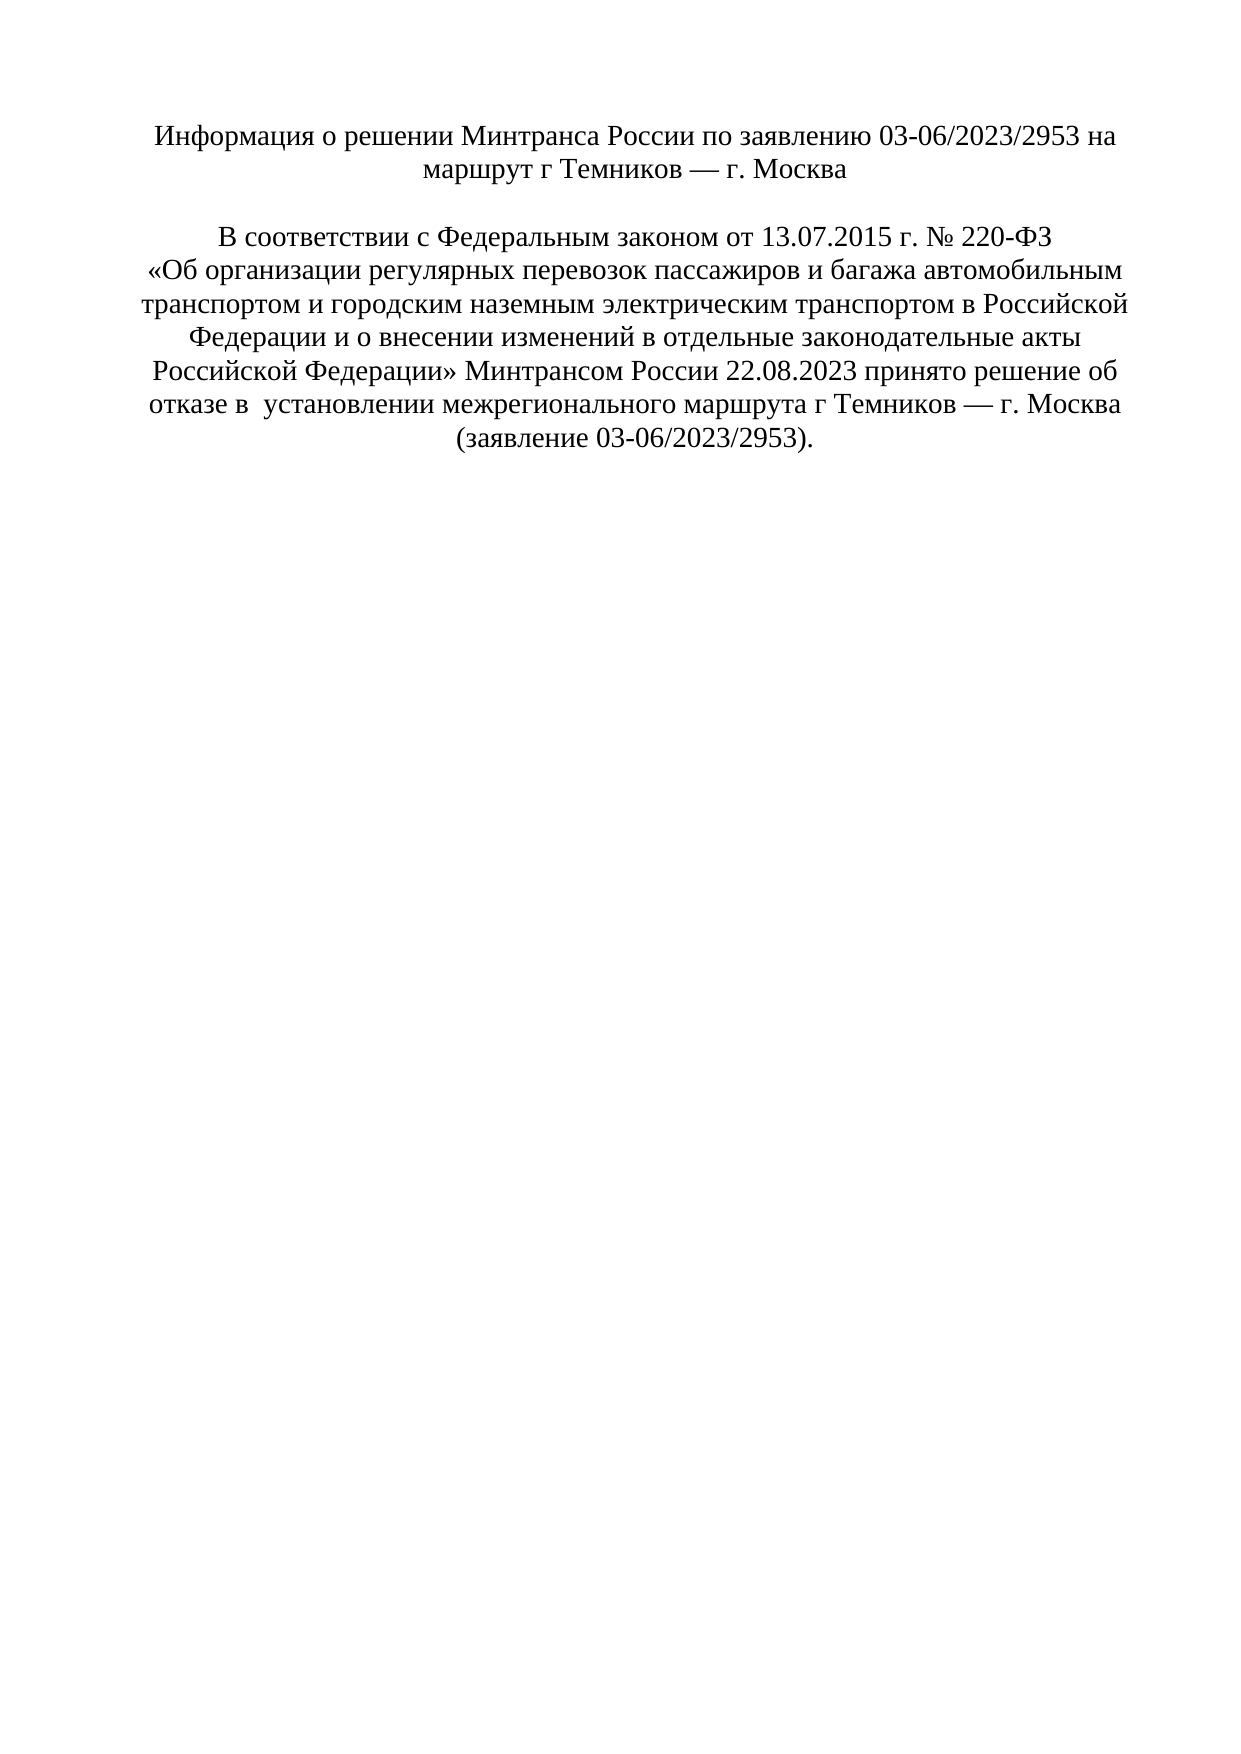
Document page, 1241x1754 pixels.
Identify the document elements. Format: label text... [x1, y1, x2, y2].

text В соответствии с Федеральным законом от 13.07.2015 г. № 220-ФЗ «Об организации регулярных перевозок пассажиров и багажа автомобильным транспортом и городским наземным электрическим транспортом в Российской Федерации и о внесении изменений в отдельные законодательные акты Российской Федерации» Минтрансом России 22.08.2023 принято решение об отказе в установлении межрегионального маршрута г Темников — г. Москва (заявление 03-06/2023/2953). [118, 219, 1152, 453]
text Информация о решении Минтранса России по заявлению 03-06/2023/2953 на маршрут г Темников — г. Москва [118, 118, 1152, 185]
